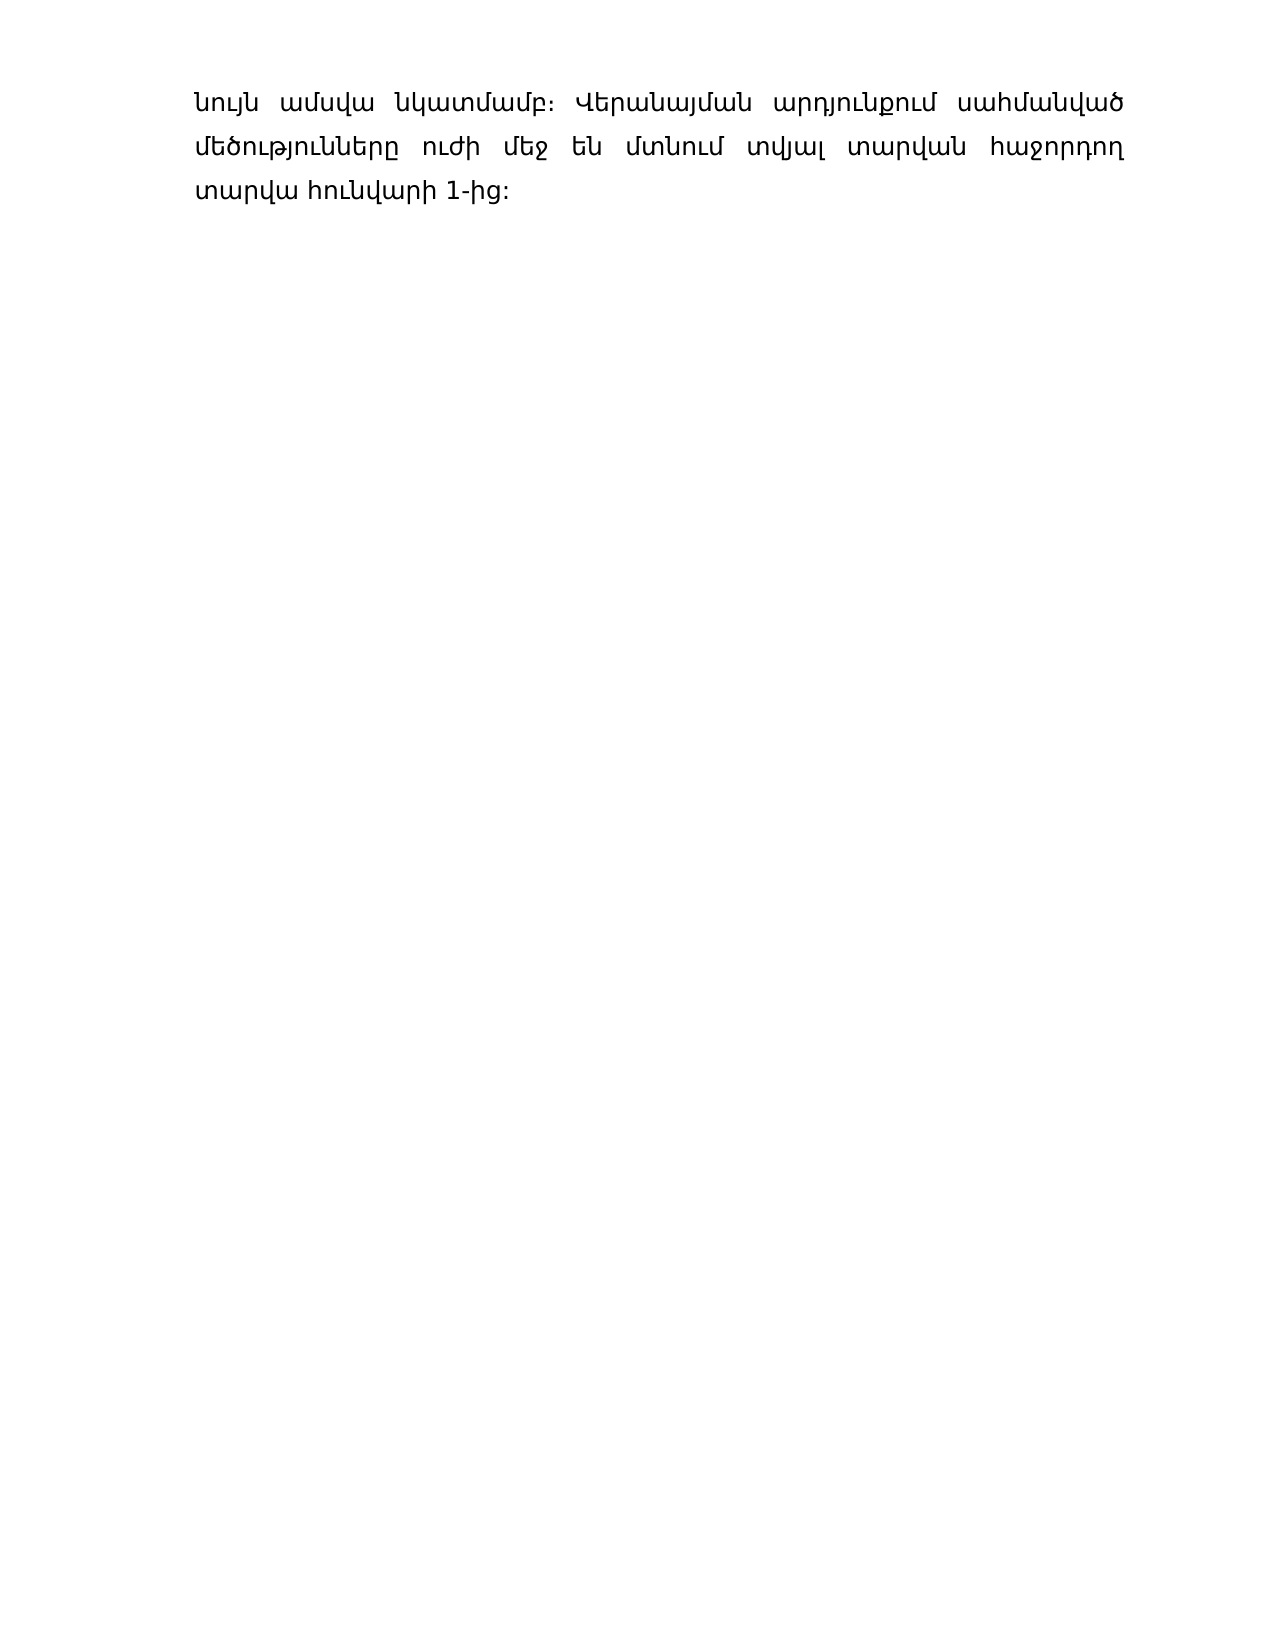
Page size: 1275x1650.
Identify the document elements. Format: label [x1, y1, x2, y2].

list [150, 89, 1125, 205]
